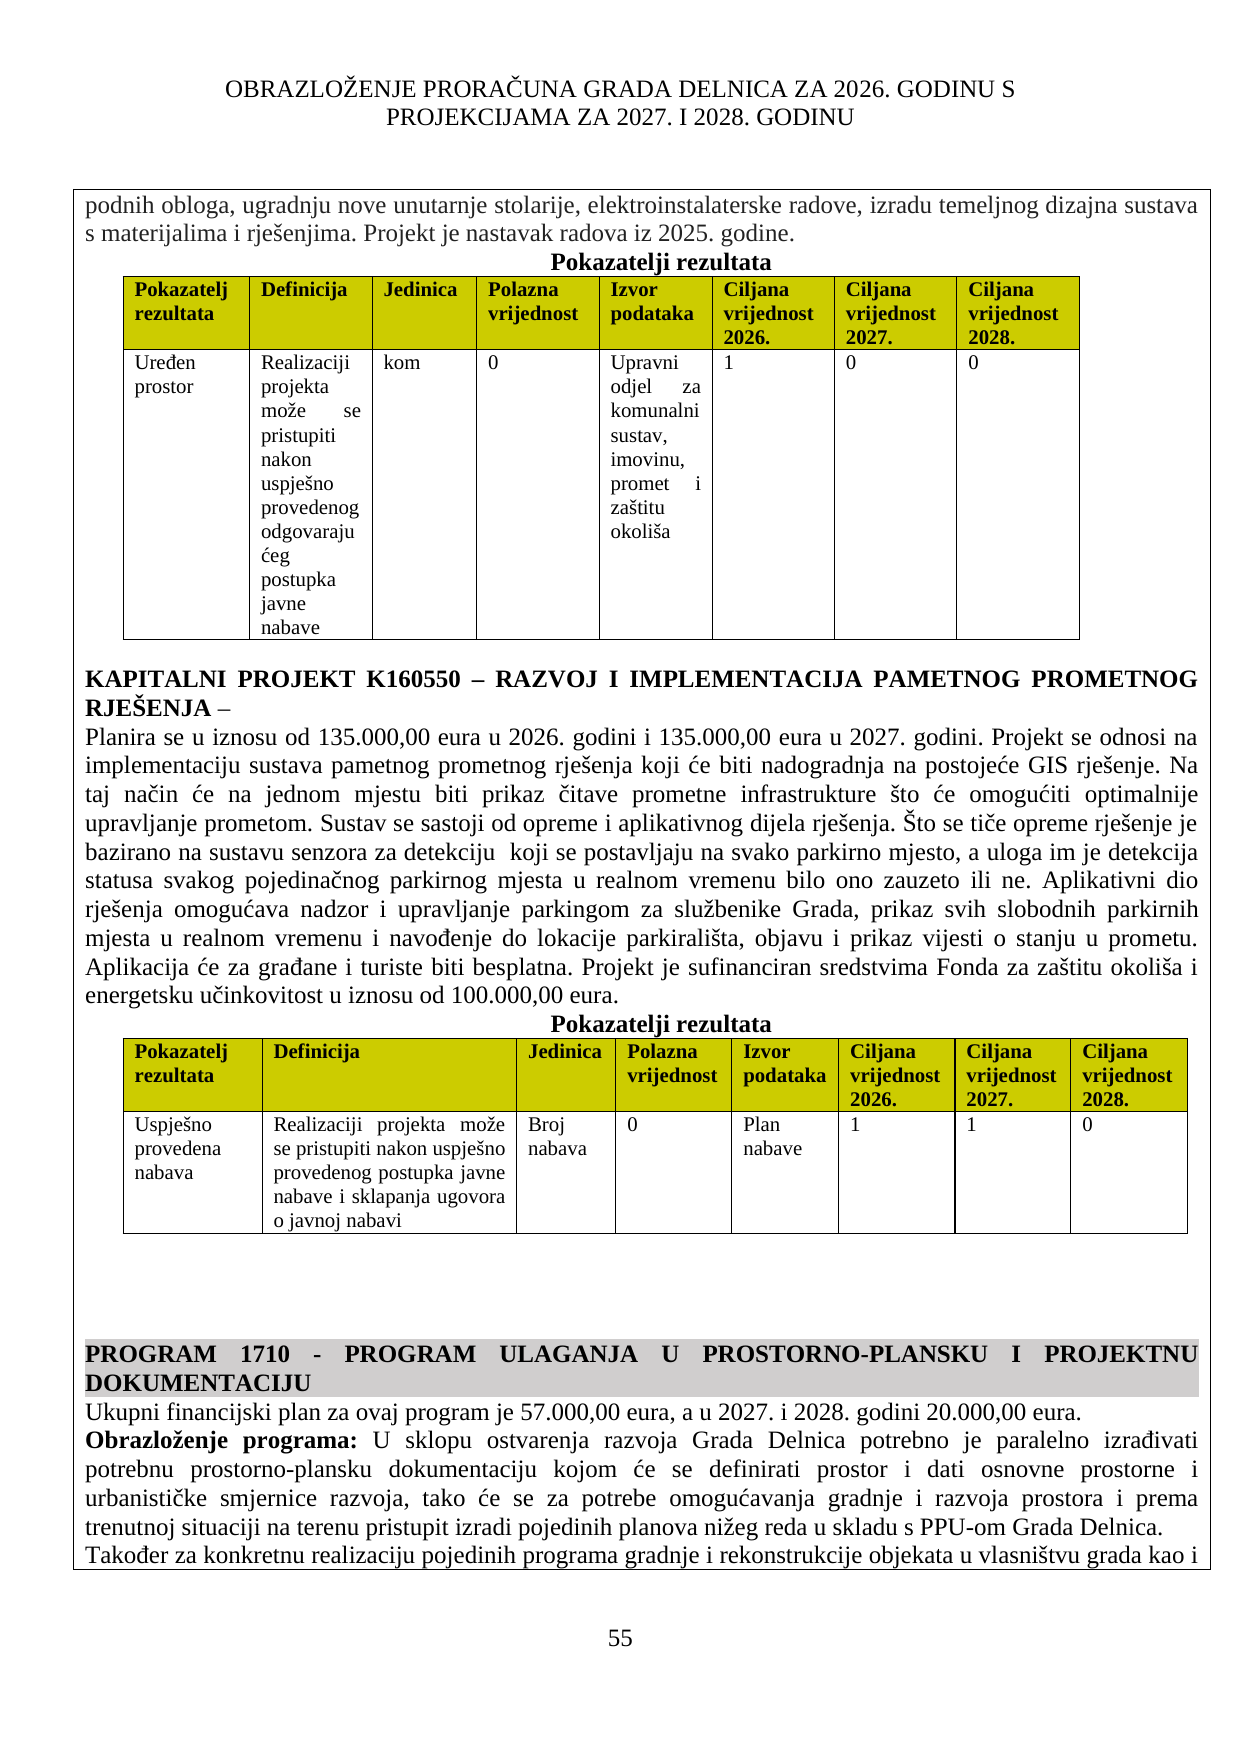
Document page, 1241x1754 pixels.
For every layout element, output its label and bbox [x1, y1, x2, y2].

table_cell [74, 190, 1210, 1569]
